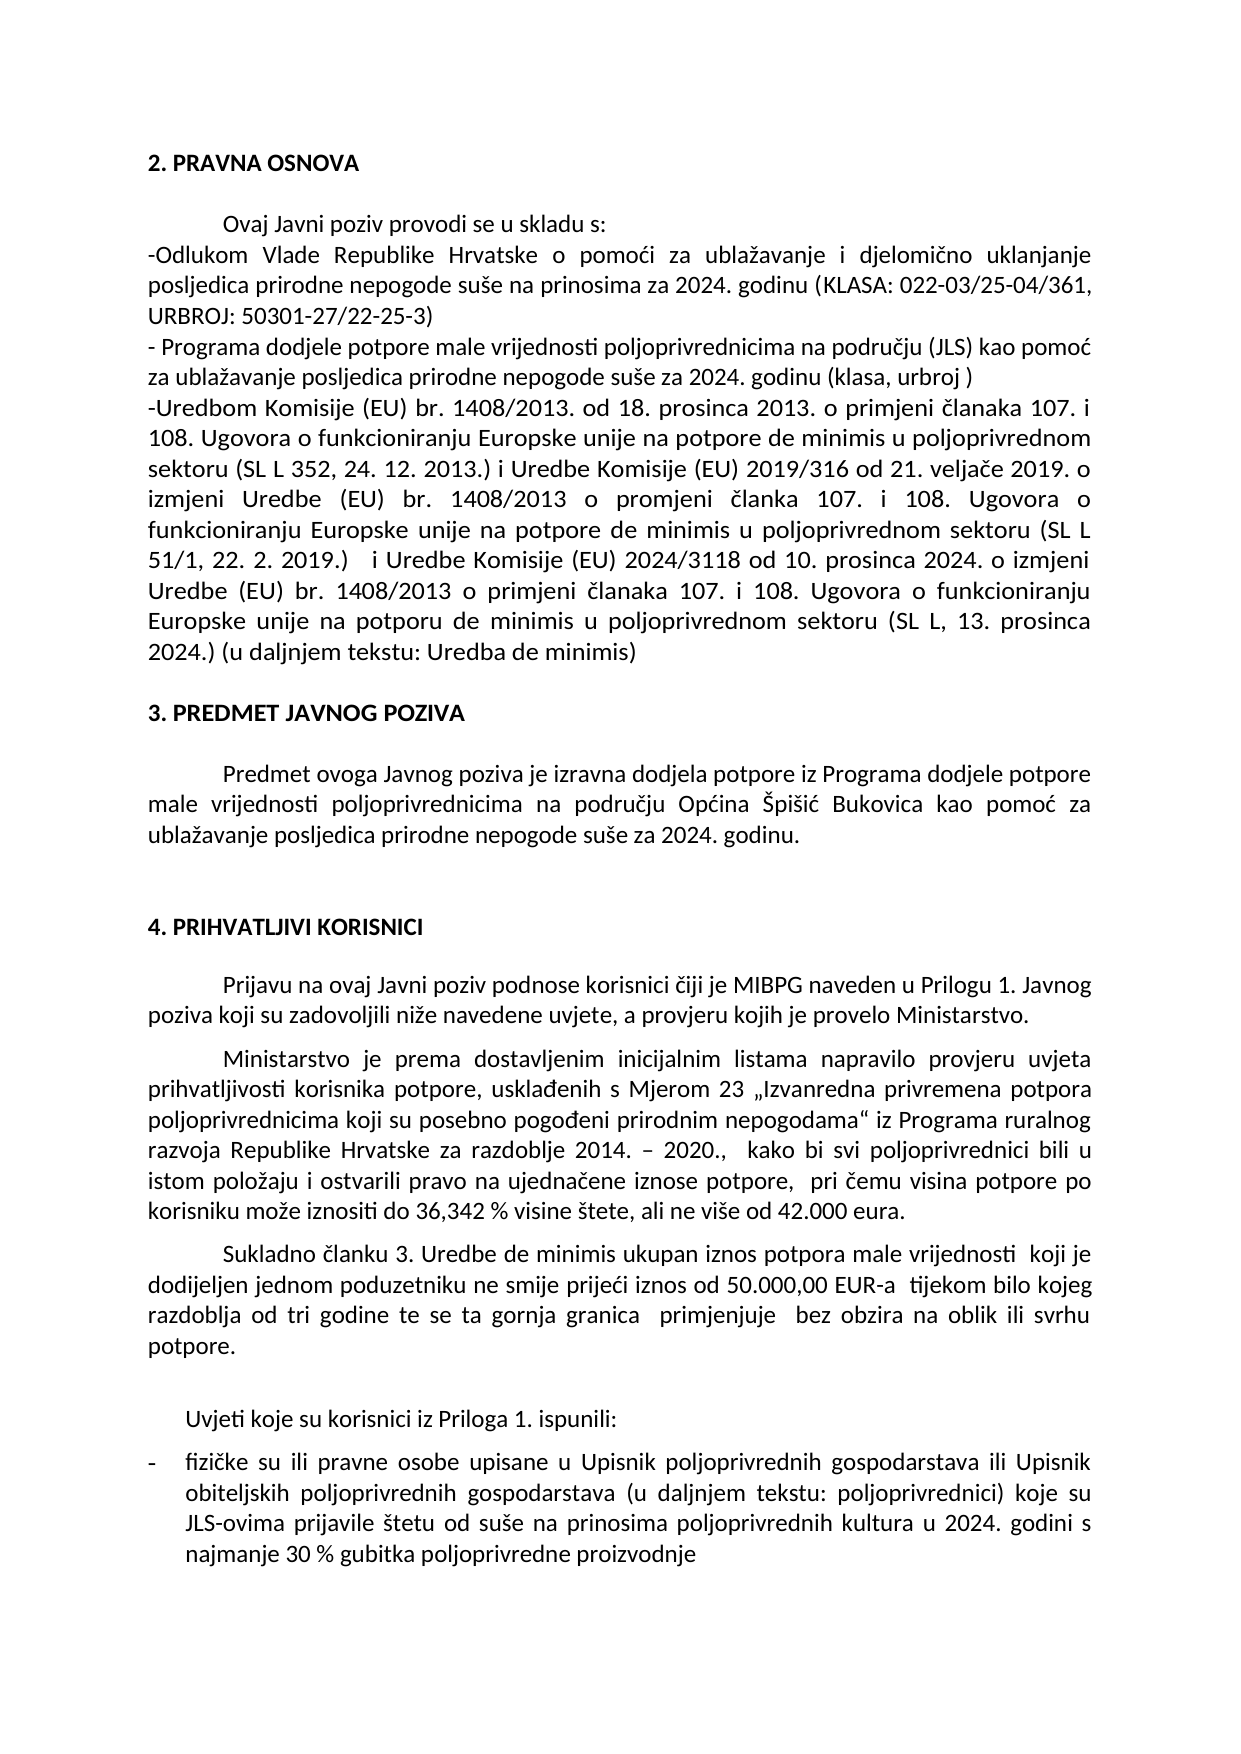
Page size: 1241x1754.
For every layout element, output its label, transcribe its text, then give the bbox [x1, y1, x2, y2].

text Ministarstvo je prema dostavljenim inicijalnim listama napravilo provjeru uvjeta prihvatljivosti korisnika potpore, usklađenih s Mjerom 23 „Izvanredna privremena potpora poljoprivrednicima koji su posebno pogođeni prirodnim nepogodama“ iz Programa ruralnog razvoja Republike Hrvatske za razdoblje 2014. – 2020., kako bi svi poljoprivrednici bili u istom položaju i ostvarili pravo na ujednačene iznose potpore, pri čemu visina potpore po korisniku može iznositi do 36,342 % visine štete, ali ne više od 42.000 eura. [148, 1043, 1093, 1226]
list fizičke su ili pravne osobe upisane u Upisnik poljoprivrednih gospodarstava ili Upisnik obiteljskih poljoprivrednih gospodarstava (u daljnjem tekstu: poljoprivrednici) koje su JLS-ovima prijavile štetu od suše na prinosima poljoprivrednih kultura u 2024. godini s najmanje 30 % gubitka poljoprivredne proizvodnje [148, 1446, 1093, 1568]
subtitle PRAVNA OSNOVA [148, 148, 1093, 178]
text Predmet ovoga Javnog poziva je izravna dodjela potpore iz Programa dodjele potpore male vrijednosti poljoprivrednicima na području Općina Špišić Bukovica kao pomoć za ublažavanje posljedica prirodne nepogode suše za 2024. godinu. [148, 758, 1093, 849]
text Uvjeti koje su korisnici iz Priloga 1. ispunili: [148, 1403, 1093, 1434]
text Ovaj Javni poziv provodi se u skladu s: [148, 209, 1093, 239]
text Prijavu na ovaj Javni poziv podnose korisnici čiji je MIBPG naveden u Prilogu 1. Javnog poziva koji su zadovoljili niže navedene uvjete, a provjeru kojih je provelo Ministarstvo. [148, 969, 1093, 1030]
subtitle PREDMET JAVNOG POZIVA [148, 697, 1093, 727]
text -Uredbom Komisije (EU) br. 1408/2013. od 18. prosinca 2013. o primjeni članaka 107. i 108. Ugovora o funkcioniranju Europske unije na potpore de minimis u poljoprivrednom sektoru (SL L 352, 24. 12. 2013.) i Uredbe Komisije (EU) 2019/316 od 21. veljače 2019. o izmjeni Uredbe (EU) br. 1408/2013 o promjeni članka 107. i 108. Ugovora o funkcioniranju Europske unije na potpore de minimis u poljoprivrednom sektoru (SL L 51/1, 22. 2. 2019.) i Uredbe Komisije (EU) 2024/3118 od 10. prosinca 2024. o izmjeni Uredbe (EU) br. 1408/2013 o primjeni članaka 107. i 108. Ugovora o funkcioniranju Europske unije na potporu de minimis u poljoprivrednom sektoru (SL L, 13. prosinca 2024.) (u daljnjem tekstu: Uredba de minimis) [148, 392, 1093, 666]
text - Programa dodjele potpore male vrijednosti poljoprivrednicima na području (JLS) kao pomoć za ublažavanje posljedica prirodne nepogode suše za 2024. godinu (klasa, urbroj ) [148, 331, 1093, 392]
text Sukladno članku 3. Uredbe de minimis ukupan iznos potpora male vrijednosti koji je dodijeljen jednom poduzetniku ne smije prijeći iznos od 50.000,00 EUR-a tijekom bilo kojeg razdoblja od tri godine te se ta gornja granica primjenjuje bez obzira na oblik ili svrhu potpore. [148, 1238, 1093, 1360]
text -Odlukom Vlade Republike Hrvatske o pomoći za ublažavanje i djelomično uklanjanje posljedica prirodne nepogode suše na prinosima za 2024. godinu (KLASA: 022-03/25-04/361, URBROJ: 50301-27/22-25-3) [148, 239, 1093, 331]
subtitle PRIHVATLJIVI KORISNICI [148, 911, 1093, 941]
